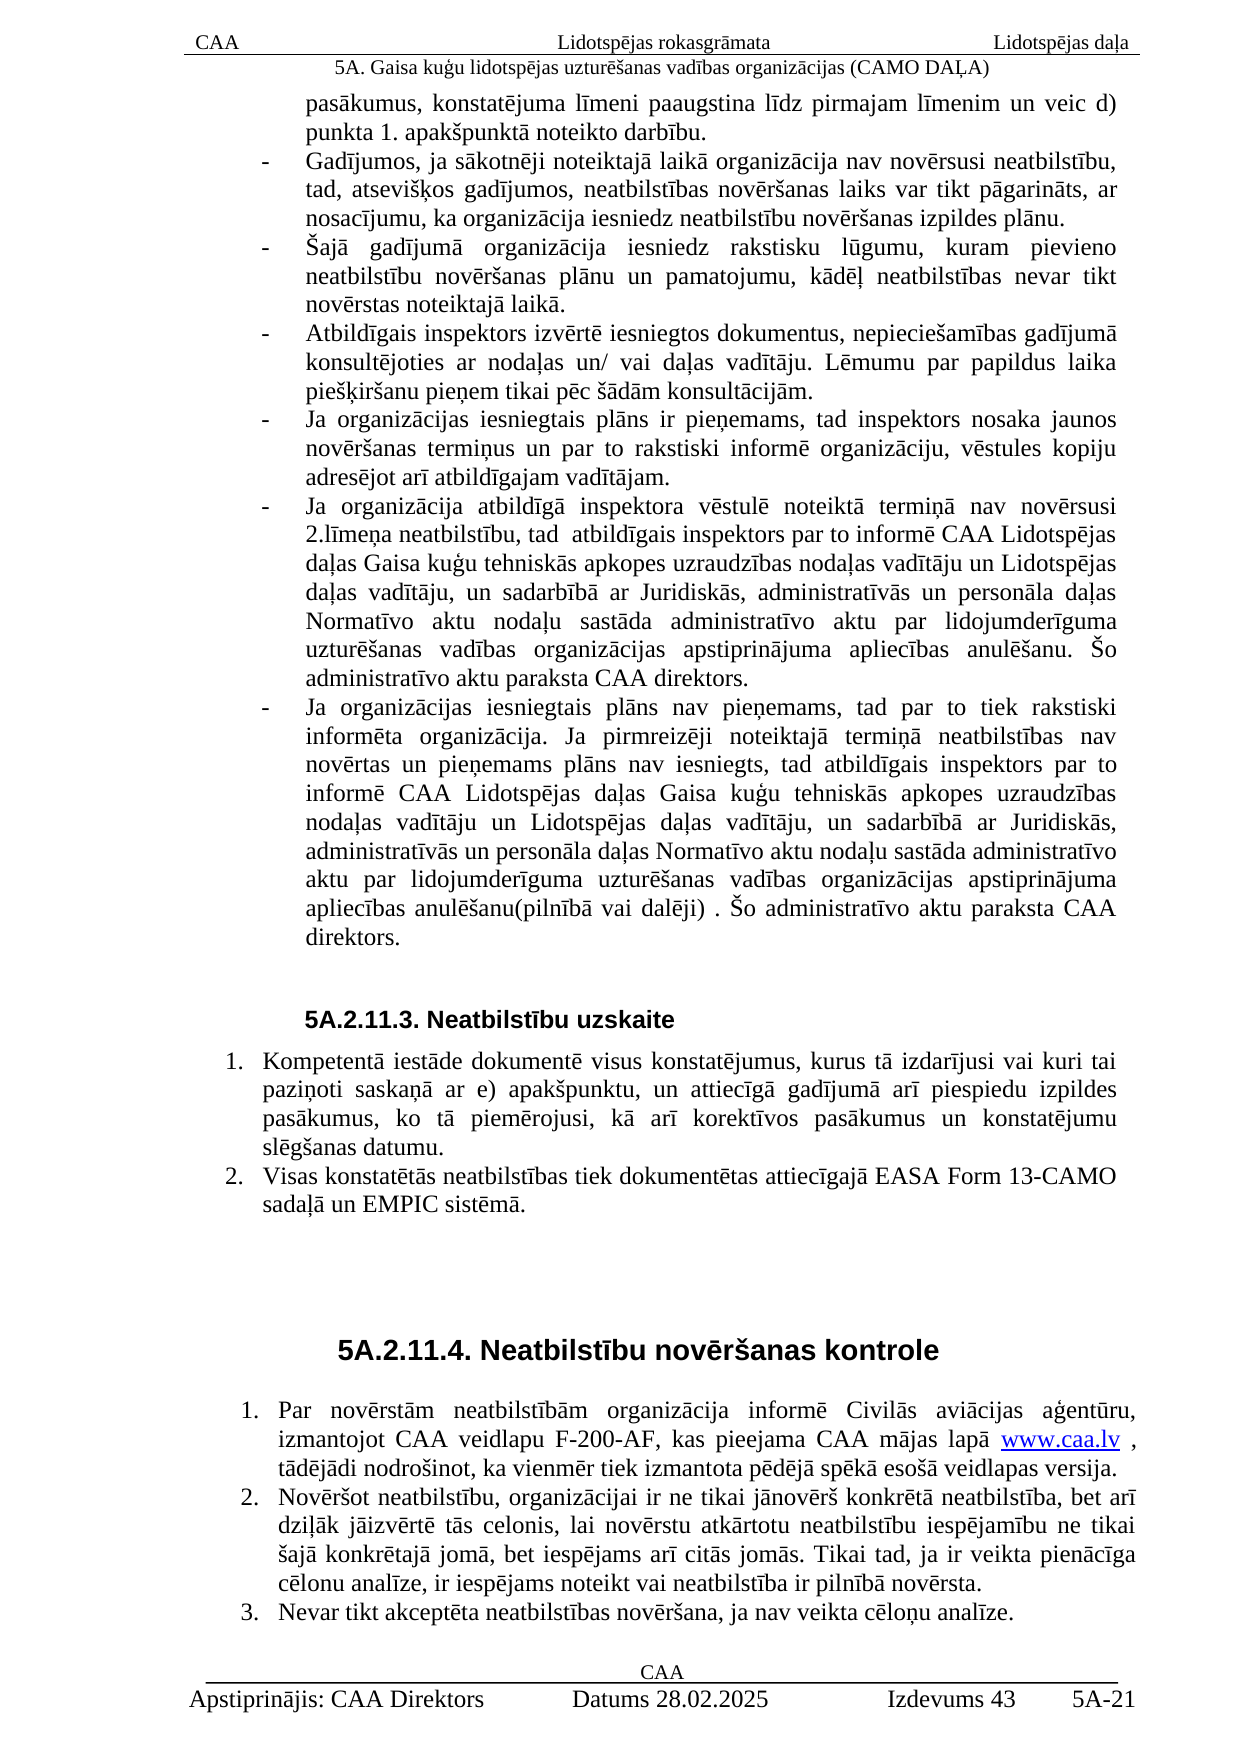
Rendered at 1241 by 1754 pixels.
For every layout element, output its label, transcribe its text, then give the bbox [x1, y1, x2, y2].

list Gadījumos, ja sākotnēji noteiktajā laikā organizācija nav novērsusi neatbilstību, tad, atsevišķos gadījumos, neatbilstības novēršanas laiks var tikt pāgarināts, ar nosacījumu, ka organizācija iesniedz neatbilstību novēršanas izpildes plānu. [261, 146, 1117, 232]
list Kompetentā iestāde dokumentē visus konstatējumus, kurus tā izdarījusi vai kuri tai paziņoti saskaņā ar e) apakšpunktu, un attiecīgā gadījumā arī piespiedu izpildes pasākumus, ko tā piemērojusi, kā arī korektīvos pasākumus un konstatējumu slēgšanas datumu. [225, 1046, 1117, 1161]
list Ja organizācijas iesniegtais plāns ir pieņemams, tad inspektors nosaka jaunos novēršanas termiņus un par to rakstiski informē organizāciju, vēstules kopiju adresējot arī atbildīgajam vadītājam. [261, 404, 1117, 491]
list Ja organizācija atbildīgā inspektora vēstulē noteiktā termiņā nav novērsusi 2.līmeņa neatbilstību, tad atbildīgais inspektors par to informē CAA Lidotspējas daļas Gaisa kuģu tehniskās apkopes uzraudzības nodaļas vadītāju un Lidotspējas daļas vadītāju, un sadarbībā ar Juridiskās, administratīvās un personāla daļas Normatīvo aktu nodaļu sastāda administratīvo aktu par lidojumderīguma uzturēšanas vadības organizācijas apstiprinājuma apliecības anulēšanu. Šo administratīvo aktu paraksta CAA direktors. [261, 491, 1117, 692]
list Šajā gadījumā organizācija iesniedz rakstisku lūgumu, kuram pievieno neatbilstību novēršanas plānu un pamatojumu, kādēļ neatbilstības nevar tikt novērstas noteiktajā laikā. [261, 232, 1117, 318]
list Visas konstatētās neatbilstības tiek dokumentētas attiecīgajā EASA Form 13-CAMO sadaļā un EMPIC sistēmā. [225, 1161, 1117, 1218]
text 5A.2.11.3. Neatbilstību uzskaite [298, 1004, 1117, 1033]
list Novēršot neatbilstību, organizācijai ir ne tikai jānovērš konkrētā neatbilstība, bet arī dziļāk jāizvērtē tās celonis, lai novērstu atkārtotu neatbilstību iespējamību ne tikai šajā konkrētajā jomā, bet iespējams arī citās jomās. Tikai tad, ja ir veikta pienācīga cēlonu analīze, ir iespējams noteikt vai neatbilstība ir pilnībā novērsta. [240, 1482, 1137, 1597]
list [261, 88, 1117, 146]
list Atbildīgais inspektors izvērtē iesniegtos dokumentus, nepieciešamības gadījumā konsultējoties ar nodaļas un/ vai daļas vadītāju. Lēmumu par papildus laika piešķiršanu pieņem tikai pēc šādām konsultācijām. [261, 318, 1117, 404]
list Par novērstām neatbilstībām organizācija informē Civilās aviācijas aģentūru, izmantojot CAA veidlapu F-200-AF, kas pieejama CAA mājas lapā www.caa.lv , tādējādi nodrošinot, ka vienmēr tiek izmantota pēdējā spēkā esošā veidlapas versija. [240, 1396, 1137, 1482]
list Ja organizācijas iesniegtais plāns nav pieņemams, tad par to tiek rakstiski informēta organizācija. Ja pirmreizēji noteiktajā termiņā neatbilstības nav novērtas un pieņemams plāns nav iesniegts, tad atbildīgais inspektors par to informē CAA Lidotspējas daļas Gaisa kuģu tehniskās apkopes uzraudzības nodaļas vadītāju un Lidotspējas daļas vadītāju, un sadarbībā ar Juridiskās, administratīvās un personāla daļas Normatīvo aktu nodaļu sastāda administratīvo aktu par lidojumderīguma uzturēšanas vadības organizācijas apstiprinājuma apliecības anulēšanu(pilnībā vai dalēji) . Šo administratīvo aktu paraksta CAA direktors. [261, 692, 1117, 951]
list Nevar tikt akceptēta neatbilstības novēršana, ja nav veikta cēloņu analīze. [240, 1597, 1137, 1626]
text 5A.2.11.4. Neatbilstību novēršanas kontrole [262, 1333, 1137, 1367]
